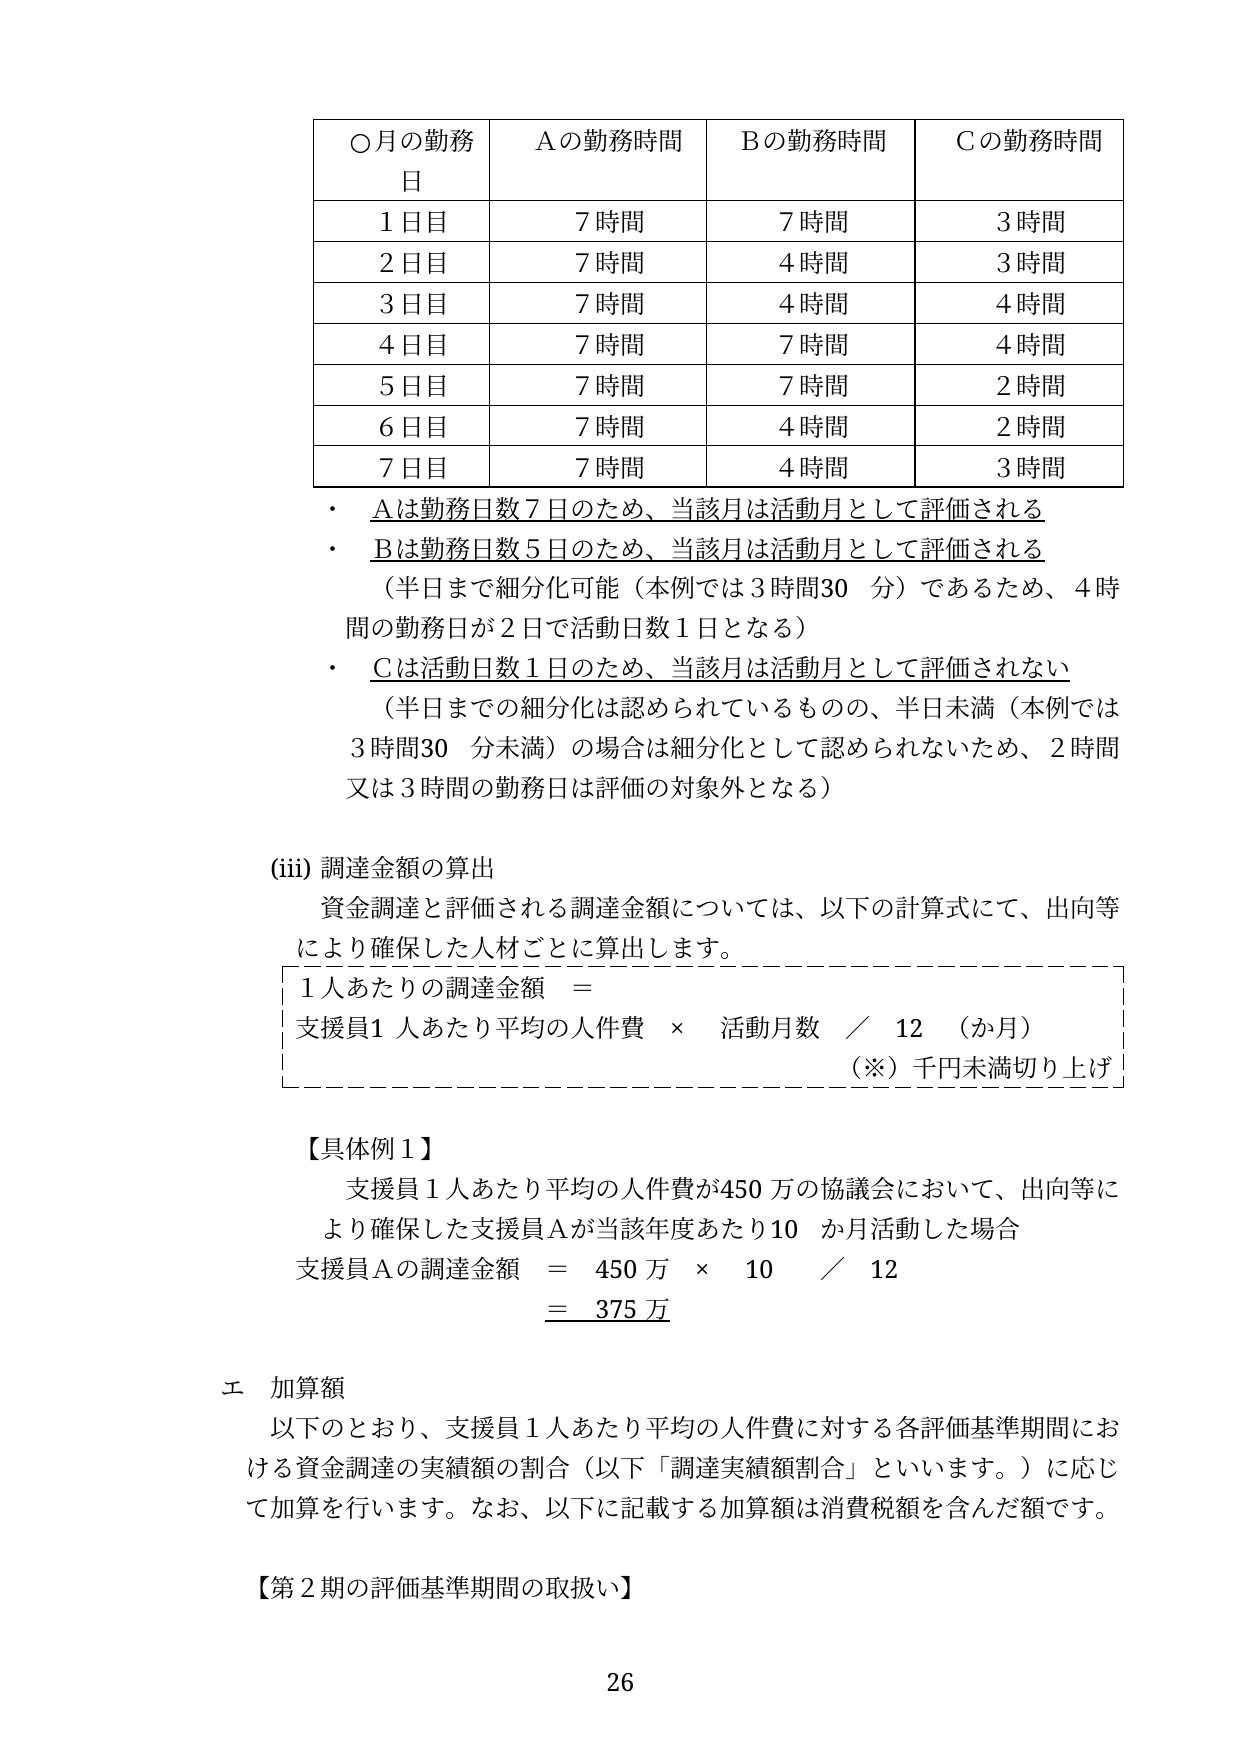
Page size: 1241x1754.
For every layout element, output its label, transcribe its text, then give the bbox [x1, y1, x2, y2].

table_cell １日目 [314, 201, 489, 241]
table_cell ７時間 [490, 446, 706, 486]
text 【具体例１】 [120, 1128, 1120, 1168]
table_cell ７時間 [707, 324, 914, 363]
table_cell ２時間 [916, 406, 1123, 445]
table_cell ７時間 [490, 324, 706, 363]
table_cell ４時間 [916, 324, 1123, 363]
table_cell ５日目 [314, 365, 489, 404]
table_cell ２時間 [916, 365, 1123, 404]
table_cell ７日目 [314, 446, 489, 486]
table_cell ７時間 [707, 201, 914, 241]
text エ 加算額 [120, 1367, 1120, 1407]
text ・ Ａは勤務日数７日のため、当該月は活動月として評価される [308, 487, 1120, 527]
text 支援員Ａの調達金額 ＝ 450万 × 10 ／ 12 [120, 1247, 1120, 1287]
text ＝ 375万 [120, 1287, 1120, 1327]
text 【第２期の評価基準期間の取扱い】 [120, 1567, 1120, 1607]
table_cell ３時間 [916, 242, 1123, 282]
text （半日までの細分化は認められているものの、半日未満（本例では３時間30分未満）の場合は細分化として認められないため、２時間又は３時間の勤務日は評価の対象外となる） [308, 687, 1120, 807]
table_cell ４日目 [314, 324, 489, 363]
table_cell ７時間 [490, 201, 706, 241]
table_header Ａの勤務時間 [490, 120, 706, 200]
table_cell ４時間 [707, 446, 914, 486]
text 支援員１人あたり平均の人件費が450万の協議会において、出向等により確保した支援員Ａが当該年度あたり10か月活動した場合 [308, 1168, 1120, 1247]
table_cell ７時間 [490, 406, 706, 445]
table_header Ｃの勤務時間 [916, 120, 1123, 200]
table_cell ７時間 [490, 283, 706, 323]
table_cell ７時間 [707, 365, 914, 404]
table_header １人あたりの調達金額 ＝ 支援員1人あたり平均の人件費 × 活動月数 ／ 12（か月） （※）千円未満切り上げ [283, 966, 1123, 1087]
table_cell ３時間 [916, 446, 1123, 486]
text ・ Ｃは活動日数１日のため、当該月は活動月として評価されない [308, 647, 1120, 687]
table_cell ２日目 [314, 242, 489, 282]
table_cell ４時間 [707, 406, 914, 445]
text ・ Ｂは勤務日数５日のため、当該月は活動月として評価される [308, 527, 1120, 567]
table_cell ６日目 [314, 406, 489, 445]
table_cell ３時間 [916, 201, 1123, 241]
text 資金調達と評価される調達金額については、以下の計算式にて、出向等により確保した人材ごとに算出します。 [283, 886, 1120, 966]
text 以下のとおり、支援員１人あたり平均の人件費に対する各評価基準期間における資金調達の実績額の割合（以下「調達実績額割合」といいます。）に応じて加算を行います。なお、以下に記載する加算額は消費税額を含んだ額です。 [221, 1407, 1120, 1527]
table_cell ７時間 [490, 365, 706, 404]
table_cell ４時間 [916, 283, 1123, 323]
table_cell ３日目 [314, 283, 489, 323]
table_header ○月の勤務日 [314, 120, 489, 200]
text （半日まで細分化可能（本例では３時間30分）であるため、４時間の勤務日が２日で活動日数１日となる） [308, 567, 1120, 647]
table_cell ４時間 [707, 242, 914, 282]
text (ⅲ) 調達金額の算出 [246, 846, 1120, 886]
table_cell ７時間 [490, 242, 706, 282]
table_cell ４時間 [707, 283, 914, 323]
table_header Ｂの勤務時間 [707, 120, 914, 200]
